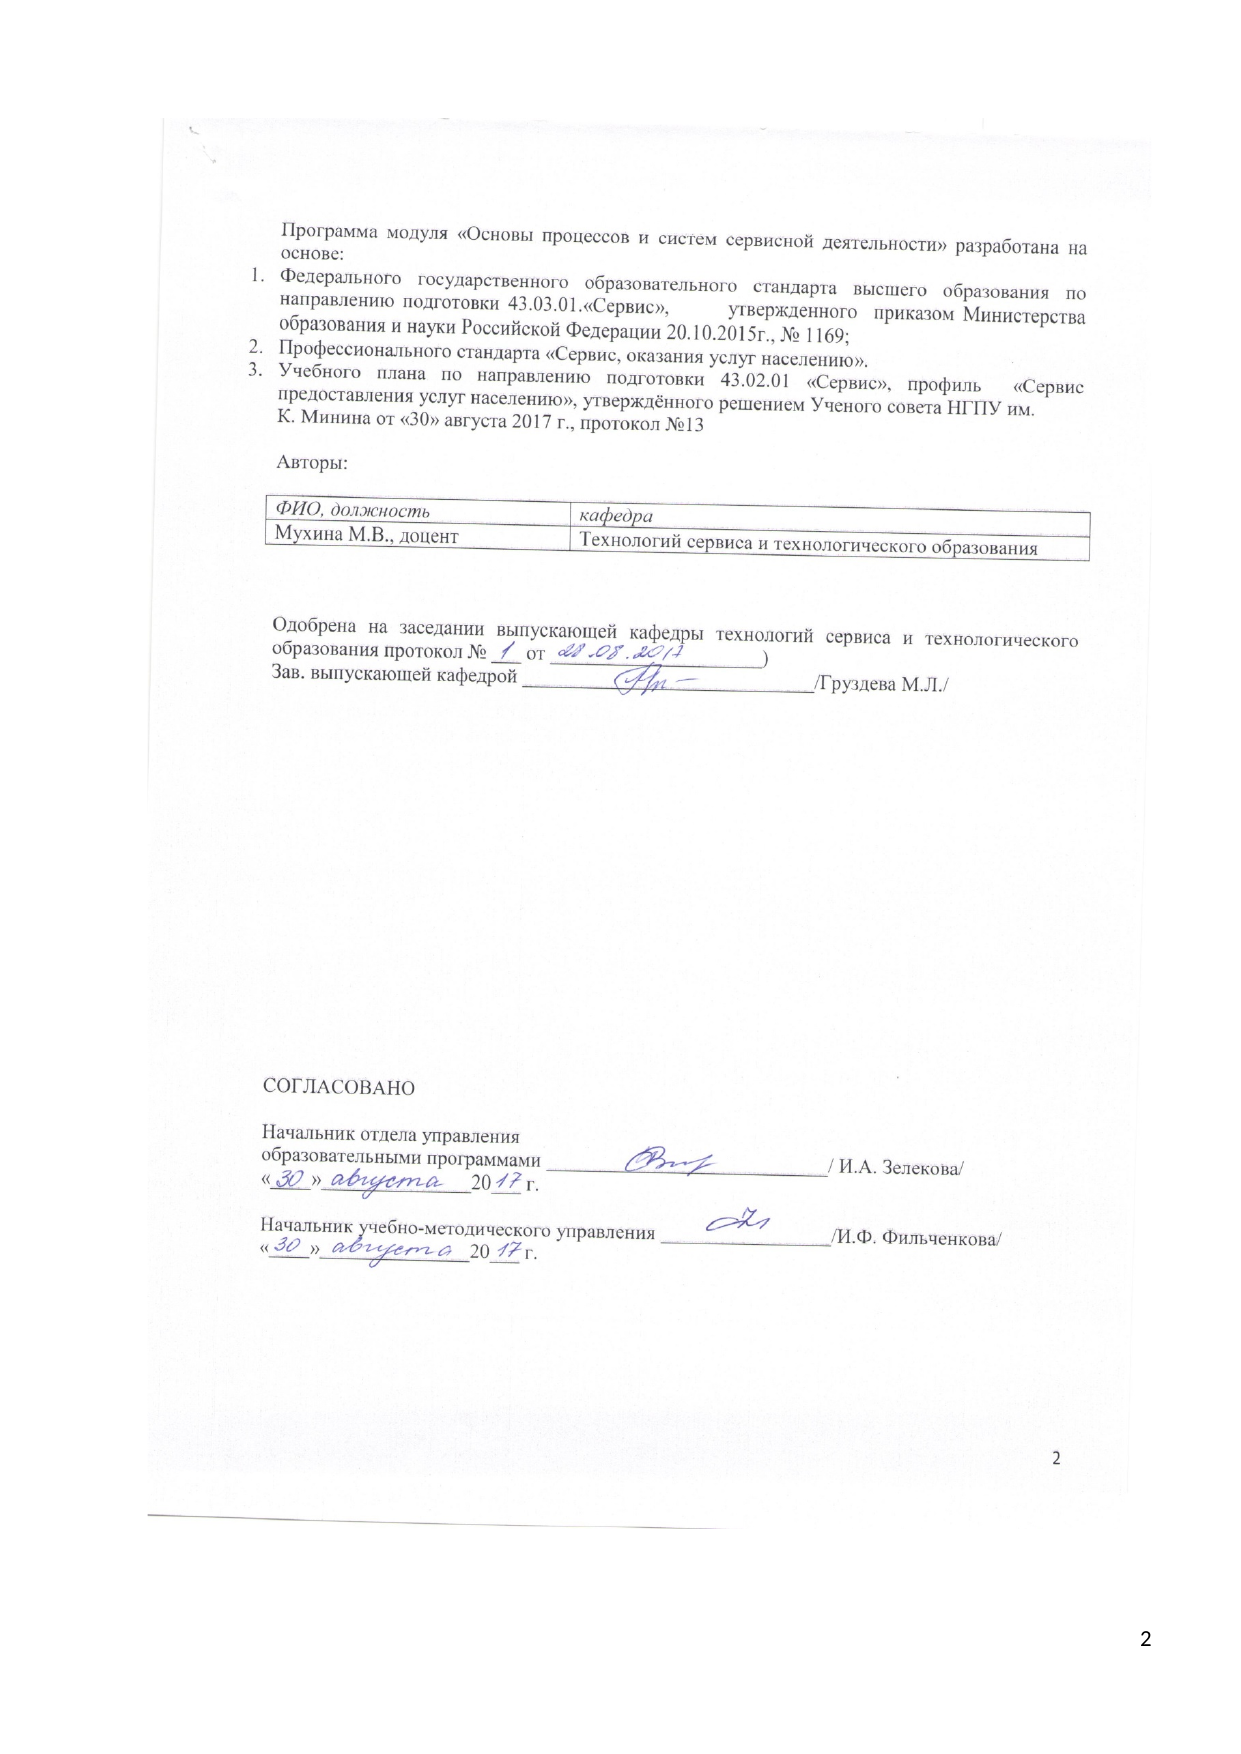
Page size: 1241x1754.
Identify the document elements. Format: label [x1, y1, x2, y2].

picture [147, 118, 1152, 1529]
